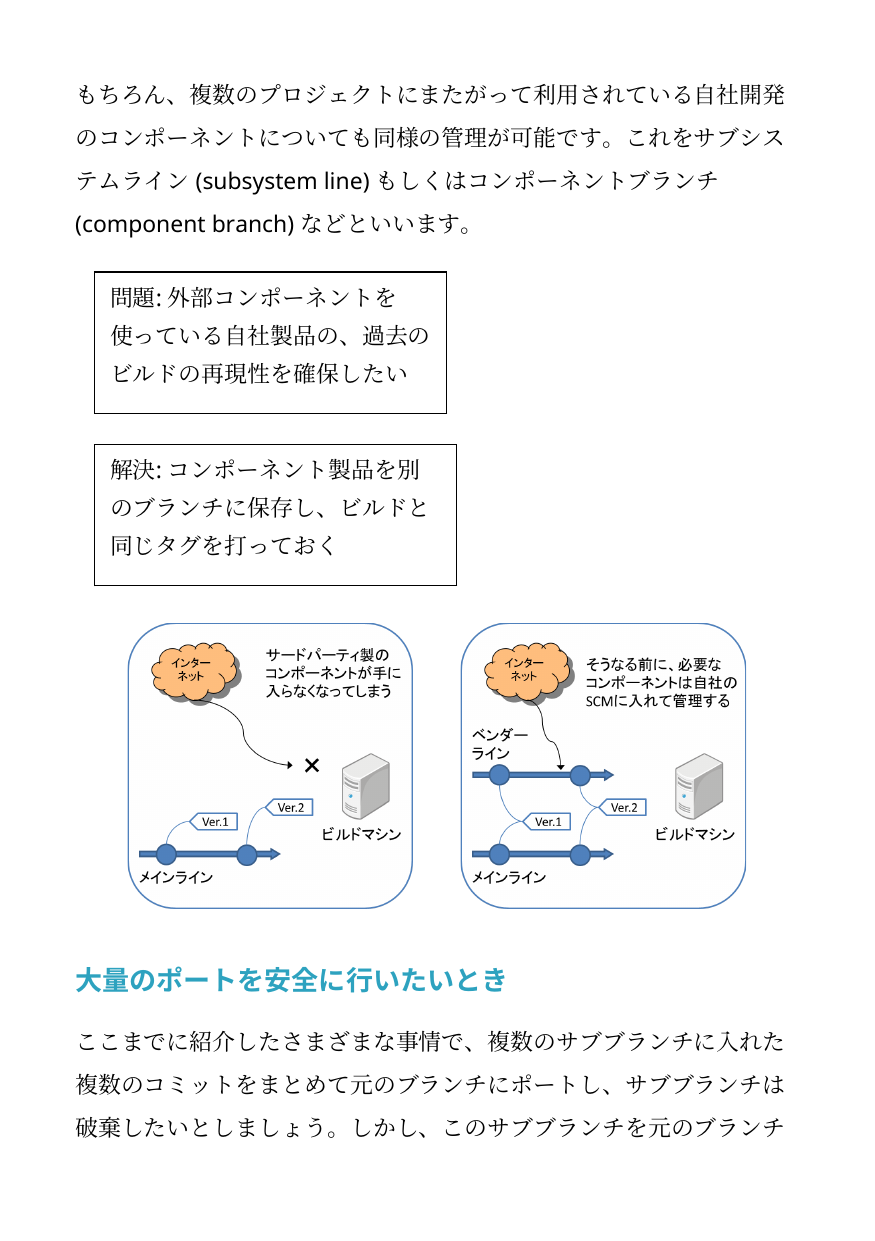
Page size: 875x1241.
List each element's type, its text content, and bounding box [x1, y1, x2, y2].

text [75, 1022, 799, 1146]
subtitle 大量のポートを安全に行いたいとき [75, 941, 799, 1016]
picture [127, 623, 413, 909]
text もちろん、複数のプロジェクトにまたがって利用されている自社開発のコンポーネントについても同様の管理が可能です。これをサブシステムライン (subsystem line) もしくはコンポーネントブランチ (component branch) などといいます。 [75, 75, 799, 242]
picture [460, 623, 747, 909]
